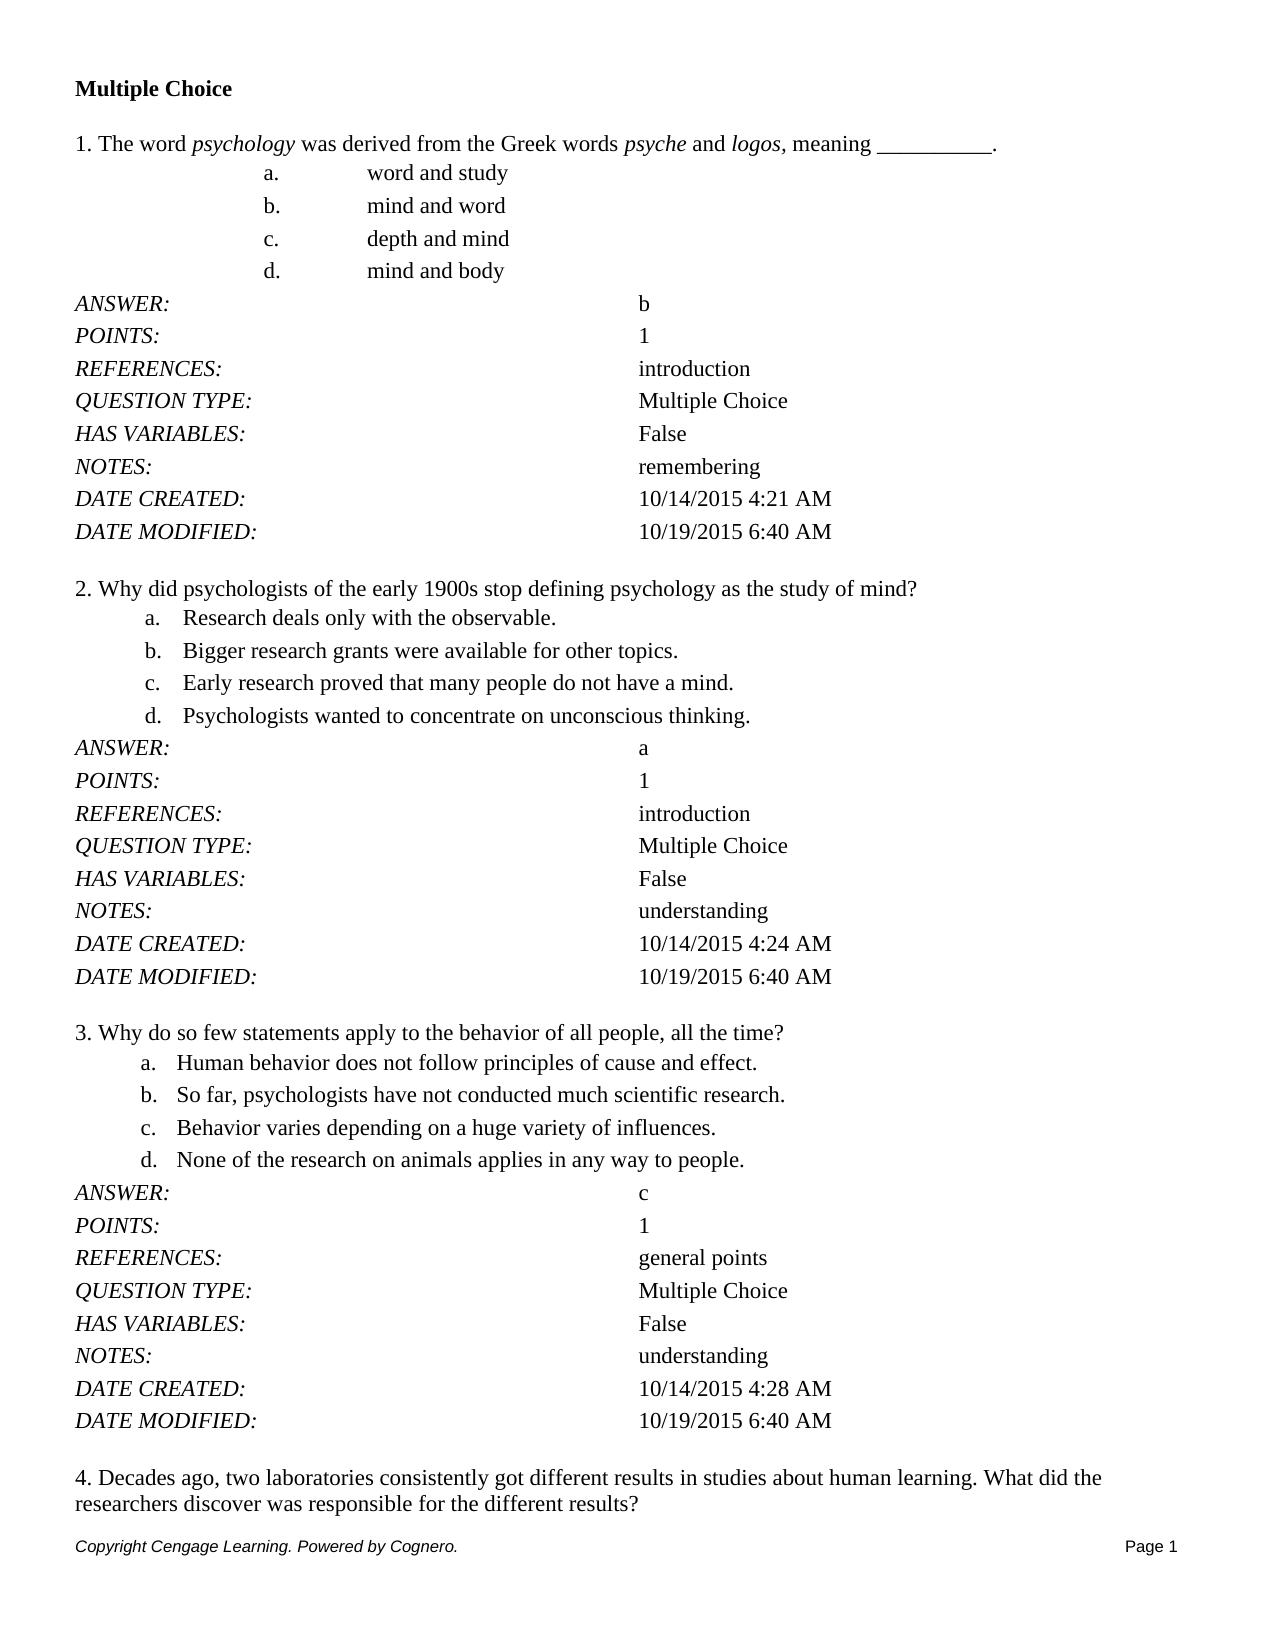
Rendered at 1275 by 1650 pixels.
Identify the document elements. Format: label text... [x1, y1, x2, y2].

table_header 1. The word psychology was derived from the Greek words psyche and logos, meaning __________.​ [75, 130, 1200, 548]
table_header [75, 1464, 1200, 1517]
table_header Multiple Choice [75, 75, 1200, 101]
table_header 3. ​Why do so few statements apply to the behavior of all people, all the time? [75, 1019, 1200, 1437]
table_header 2. Why did psychologists of the early 1900s stop defining psychology as the study of mind?​ [75, 575, 1200, 992]
